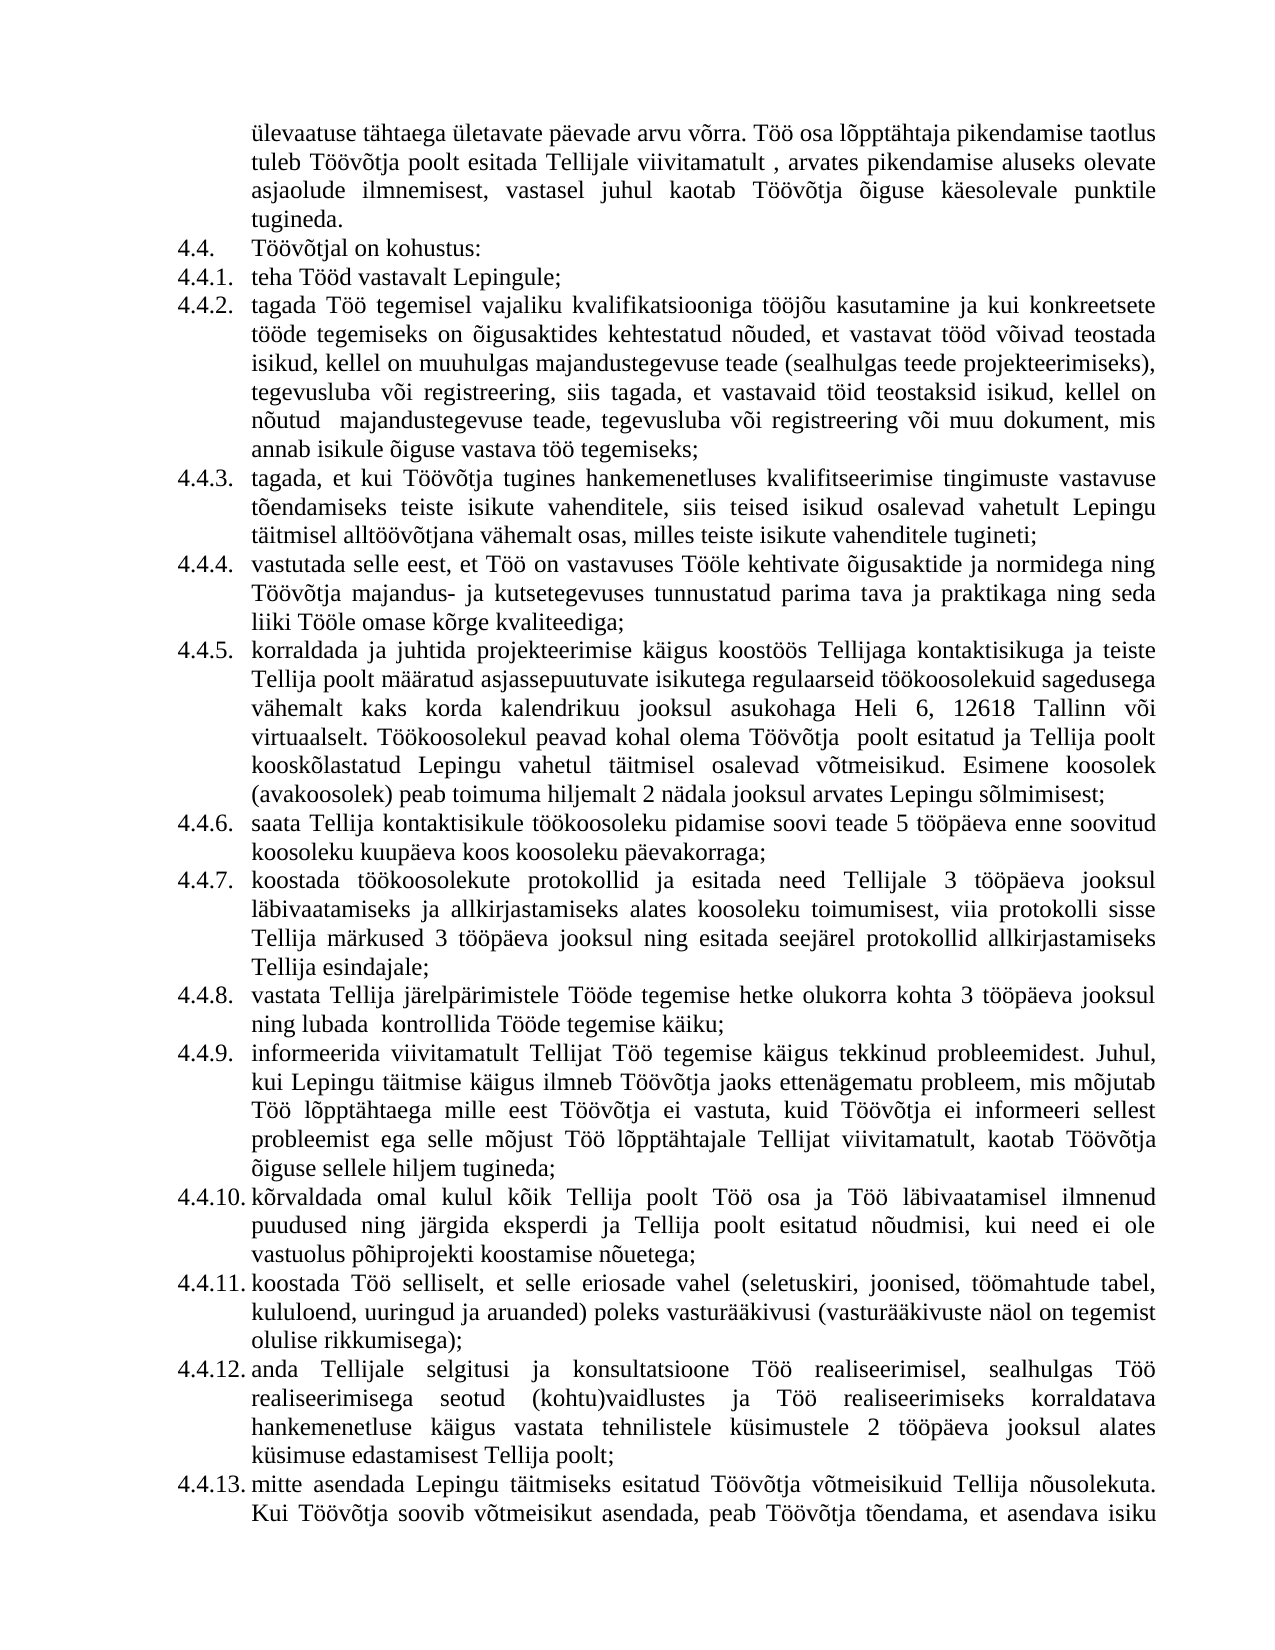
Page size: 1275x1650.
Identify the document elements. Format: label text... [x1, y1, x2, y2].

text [177, 1469, 1157, 1527]
text Töövõtjal on kohustus: [177, 233, 1157, 262]
text saata Tellija kontaktisikule töökoosoleku pidamise soovi teade 5 tööpäeva enne soovitud koosoleku kuupäeva koos koosoleku päevakorraga; [177, 808, 1157, 866]
text anda Tellijale selgitusi ja konsultatsioone Töö realiseerimisel, sealhulgas Töö realiseerimisega seotud (kohtu)vaidlustes ja Töö realiseerimiseks korraldatava hankemenetluse käigus vastata tehnilistele küsimustele 2 tööpäeva jooksul alates küsimuse edastamisest Tellija poolt; [177, 1354, 1157, 1469]
text kõrvaldada omal kulul kõik Tellija poolt Töö osa ja Töö läbivaatamisel ilmnenud puudused ning järgida eksperdi ja Tellija poolt esitatud nõudmisi, kui need ei ole vastuolus põhiprojekti koostamise nõuetega; [177, 1182, 1157, 1268]
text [177, 118, 1157, 233]
list tagada Töö tegemisel vajaliku kvalifikatsiooniga tööjõu kasutamine ja kui konkreetsete tööde tegemiseks on õigusaktides kehtestatud nõuded, et vastavat tööd võivad teostada isikud, kellel on muuhulgas majandustegevuse teade (sealhulgas teede projekteerimiseks), tegevusluba või registreering, siis tagada, et vastavaid töid teostaksid isikud, kellel on nõutud majandustegevuse teade, tegevusluba või registreering või muu dokument, mis annab isikule õiguse vastava töö tegemiseks; [177, 291, 1157, 463]
text informeerida viivitamatult Tellijat Töö tegemise käigus tekkinud probleemidest. Juhul, kui Lepingu täitmise käigus ilmneb Töövõtja jaoks ettenägematu probleem, mis mõjutab Töö lõpptähtaega mille eest Töövõtja ei vastuta, kuid Töövõtja ei informeeri sellest probleemist ega selle mõjust Töö lõpptähtajale Tellijat viivitamatult, kaotab Töövõtja õiguse sellele hiljem tugineda; [177, 1038, 1157, 1182]
text korraldada ja juhtida projekteerimise käigus koostöös Tellijaga kontaktisikuga ja teiste Tellija poolt määratud asjassepuutuvate isikutega regulaarseid töökoosolekuid sagedusega vähemalt kaks korda kalendrikuu jooksul asukohaga Heli 6, 12618 Tallinn või virtuaalselt. Töökoosolekul peavad kohal olema Töövõtja poolt esitatud ja Tellija poolt kooskõlastatud Lepingu vahetul täitmisel osalevad võtmeisikud. Esimene koosolek (avakoosolek) peab toimuma hiljemalt 2 nädala jooksul arvates Lepingu sõlmimisest; [177, 636, 1157, 808]
text koostada töökoosolekute protokollid ja esitada need Tellijale 3 tööpäeva jooksul läbivaatamiseks ja allkirjastamiseks alates koosoleku toimumisest, viia protokolli sisse Tellija märkused 3 tööpäeva jooksul ning esitada seejärel protokollid allkirjastamiseks Tellija esindajale; [177, 866, 1157, 981]
text koostada Töö selliselt, et selle eriosade vahel (seletuskiri, joonised, töömahtude tabel, kululoend, uuringud ja aruanded) poleks vasturääkivusi (vasturääkivuste näol on tegemist olulise rikkumisega); [177, 1268, 1157, 1354]
list tagada, et kui Töövõtja tugines hankemenetluses kvalifitseerimise tingimuste vastavuse tõendamiseks teiste isikute vahenditele, siis teised isikud osalevad vahetult Lepingu täitmisel alltöövõtjana vähemalt osas, milles teiste isikute vahenditele tugineti; [177, 463, 1157, 549]
text vastutada selle eest, et Töö on vastavuses Tööle kehtivate õigusaktide ja normidega ning Töövõtja majandus- ja kutsetegevuses tunnustatud parima tava ja praktikaga ning seda liiki Tööle omase kõrge kvaliteediga; [177, 549, 1157, 636]
text teha Tööd vastavalt Lepingule; [177, 262, 1157, 291]
text vastata Tellija järelpärimistele Tööde tegemise hetke olukorra kohta 3 tööpäeva jooksul ning lubada kontrollida Tööde tegemise käiku; [177, 981, 1157, 1038]
